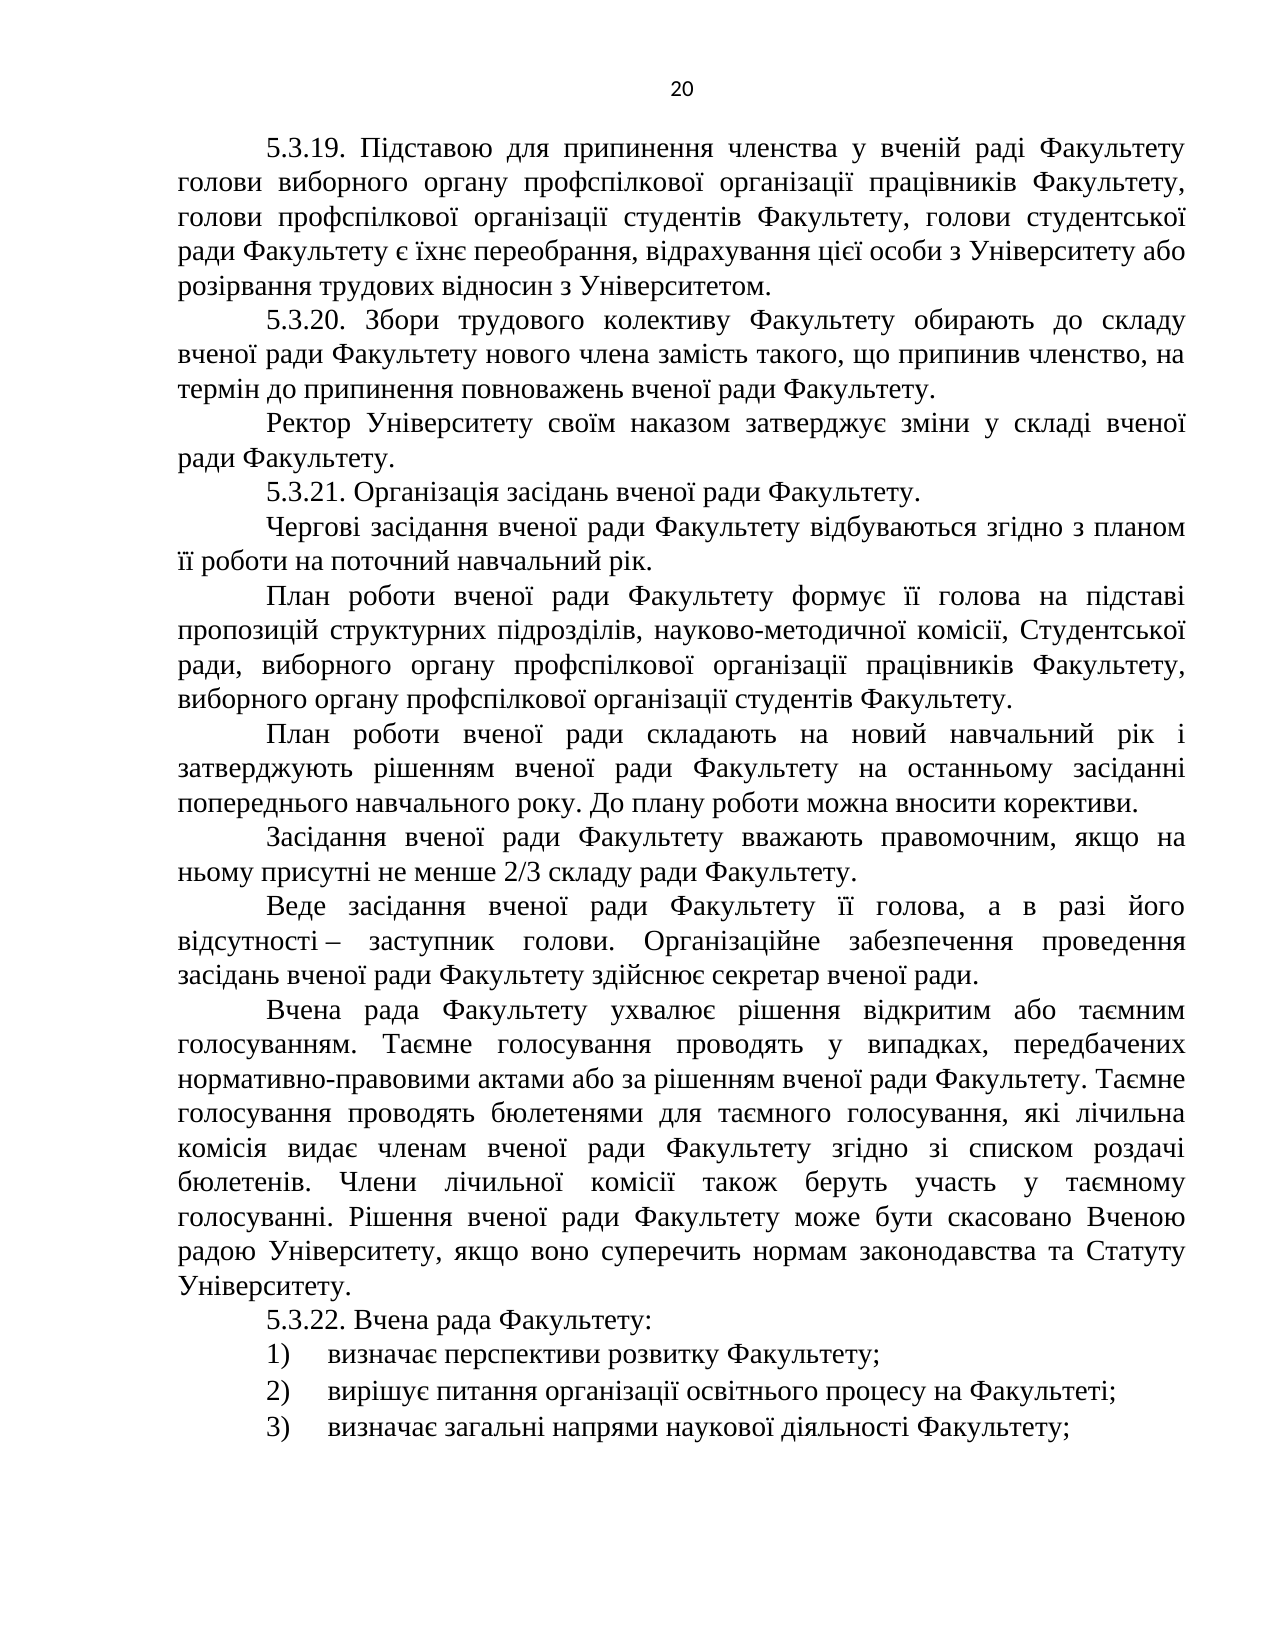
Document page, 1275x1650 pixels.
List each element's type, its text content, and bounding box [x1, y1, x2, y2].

text Чергові засідання вченої ради Факультету відбуваються згідно з планом її роботи на поточний навчальний рік. [177, 509, 1186, 577]
list вирішує питання організації освітнього процесу на Факультеті; [177, 1373, 1186, 1406]
text 5.3.20. Збори трудового колективу Факультету обирають до складу вченої ради Факультету нового члена замість такого, що припинив членство, на термін до припинення повноважень вченої ради Факультету. [177, 302, 1186, 405]
list визначає перспективи розвитку Факультету; [177, 1337, 1186, 1370]
text План роботи вченої ради Факультету формує її голова на підставі пропозицій структурних підрозділів, науково-методичної комісії, Студентської ради, виборного органу профспілкової організації працівників Факультету, виборного органу профспілкової організації студентів Факультету. [177, 578, 1186, 715]
text Ректор Університету своїм наказом затверджує зміни у складі вченої ради Факультету. [177, 406, 1186, 474]
text Вчена рада Факультету ухвалює рішення відкритим або таємним голосуванням. Таємне голосування проводять у випадках, передбачених нормативно-правовими актами або за рішенням вченої ради Факультету. Таємне голосування проводять бюлетенями для таємного голосування, які лічильна комісія видає членам вченої ради Факультету згідно зі списком роздачі бюлетенів. Члени лічильної комісії також беруть участь у таємному голосуванні. Рішення вченої ради Факультету може бути скасовано Вченою радою Університету, якщо воно суперечить нормам законодавства та Статуту Університету. [177, 992, 1186, 1301]
text 5.3.21. Організація засідань вченої ради Факультету. [177, 474, 1186, 508]
text План роботи вченої ради складають на новий навчальний рік і затверджують рішенням вченої ради Факультету на останньому засіданні попереднього навчального року. До плану роботи можна вносити корективи. [177, 716, 1186, 818]
text 5.3.22. Вчена рада Факультету: [177, 1302, 1186, 1336]
text 5.3.19. Підставою для припинення членства у вченій раді Факультету голови виборного органу профспілкової організації працівників Факультету, голови профспілкової організації студентів Факультету, голови студентської ради Факультету є їхнє переобрання, відрахування цієї особи з Університету або розірвання трудових відносин з Університетом. [177, 130, 1186, 301]
list визначає загальні напрями наукової діяльності Факультету; [177, 1409, 1186, 1443]
text Засідання вченої ради Факультету вважають правомочним, якщо на ньому присутні не менше 2/3 складу ради Факультету. [177, 819, 1186, 887]
text Веде засідання вченої ради Факультету її голова, а в разі його відсутності – заступник голови. Організаційне забезпечення проведення засідань вченої ради Факультету здійснює секретар вченої ради. [177, 888, 1186, 991]
